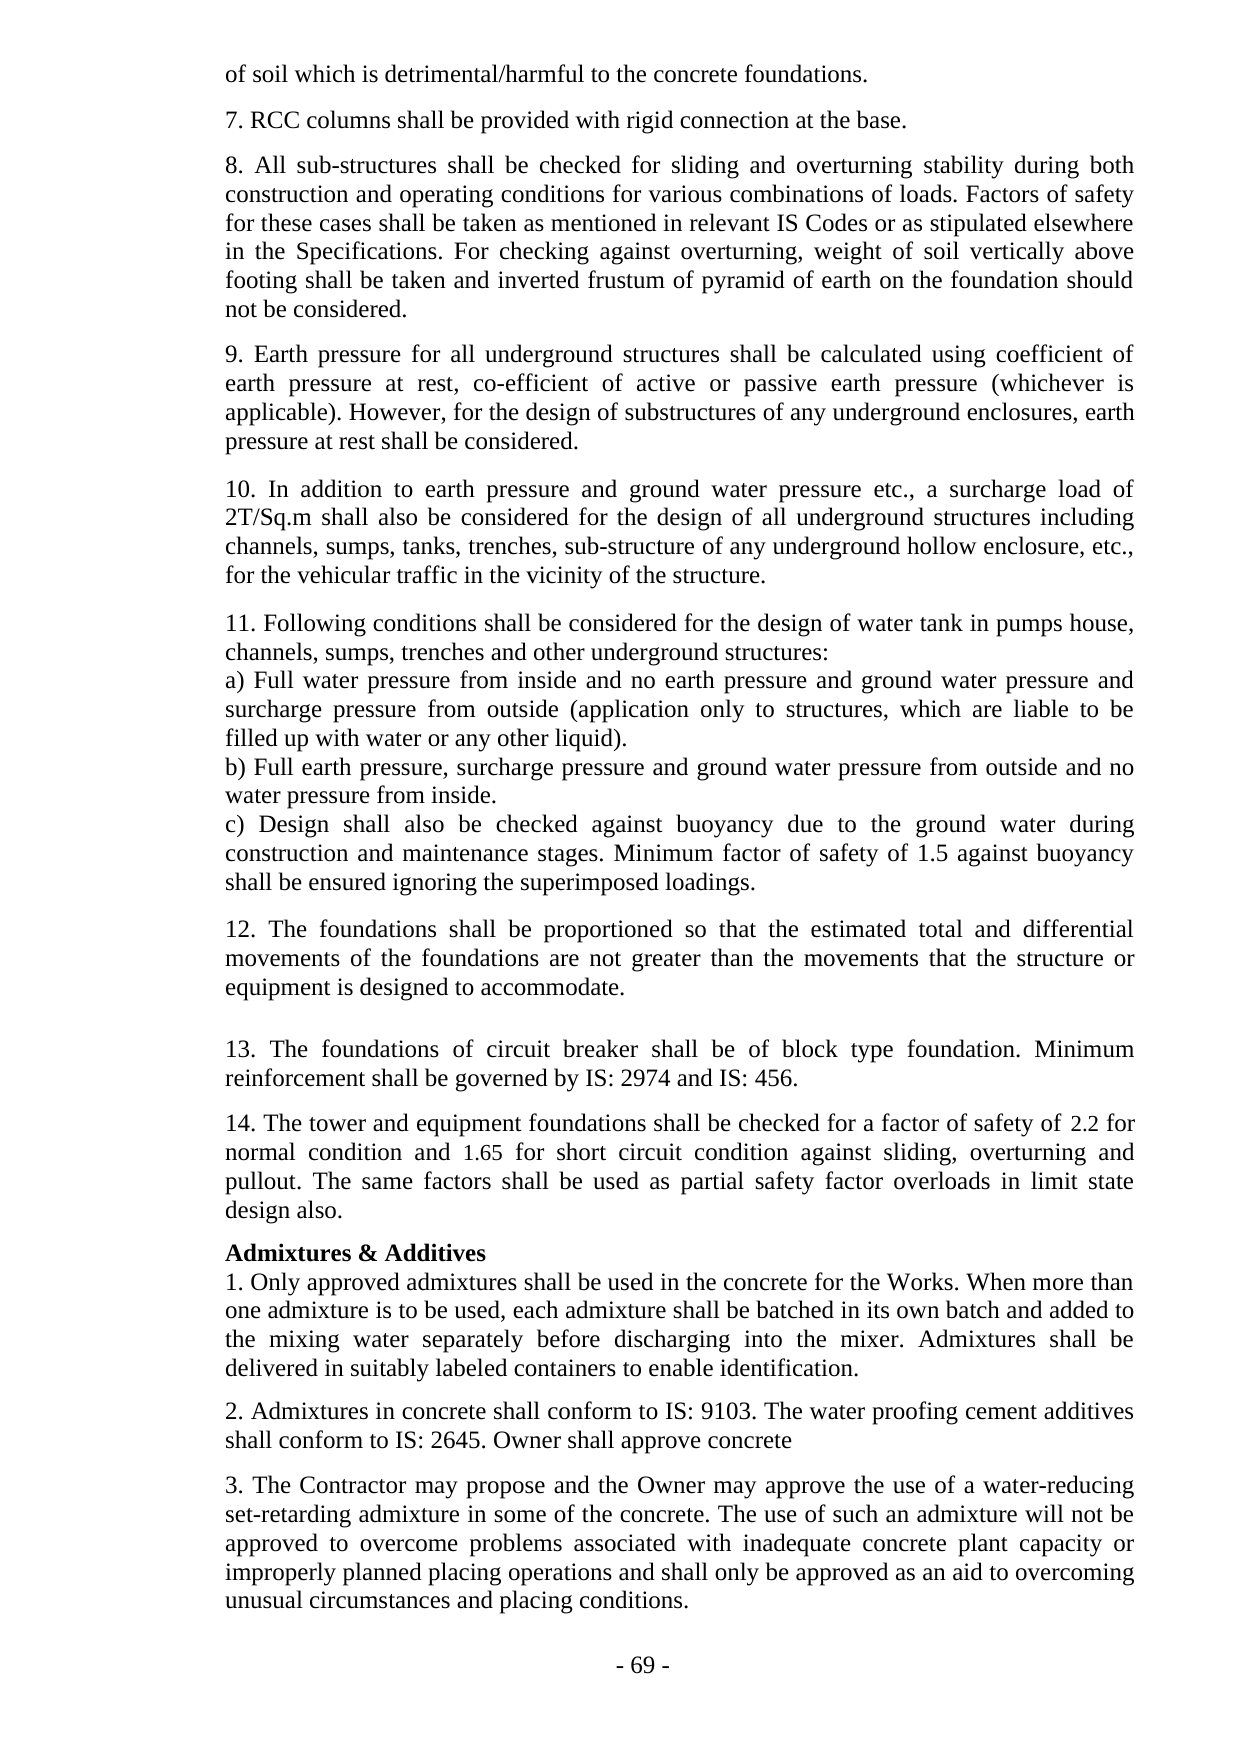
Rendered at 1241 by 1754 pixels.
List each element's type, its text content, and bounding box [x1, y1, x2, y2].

text 10. In addition to earth pressure and ground water pressure etc., a surcharge load of 2T/Sq.m shall also be considered for the design of all underground structures including channels, sumps, tanks, trenches, sub-structure of any underground hollow enclosure, etc., for the vehicular traffic in the vicinity of the structure. [225, 474, 1135, 589]
text 9. Earth pressure for all underground structures shall be calculated using coefficient of earth pressure at rest, co-efficient of active or passive earth pressure (whichever is applicable). However, for the design of substructures of any underground enclosures, earth pressure at rest shall be considered. [225, 339, 1135, 454]
text c) Design shall also be checked against buoyancy due to the ground water during construction and maintenance stages. Minimum factor of safety of 1.5 against buoyancy shall be ensured ignoring the superimposed loadings. [225, 809, 1135, 895]
text 1. Only approved admixtures shall be used in the concrete for the Works. When more than one admixture is to be used, each admixture shall be batched in its own batch and added to the mixing water separately before discharging into the mixer. Admixtures shall be delivered in suitably labeled containers to enable identification. [225, 1267, 1135, 1382]
text b) Full earth pressure, surcharge pressure and ground water pressure from outside and no water pressure from inside. [225, 752, 1135, 809]
text 7. RCC columns shall be provided with rigid connection at the base. [150, 105, 1135, 133]
text 3. The Contractor may propose and the Owner may approve the use of a water-reducing set-retarding admixture in some of the concrete. The use of such an admixture will not be approved to overcome problems associated with inadequate concrete plant capacity or improperly planned placing operations and shall only be approved as an aid to overcoming unusual circumstances and placing conditions. [225, 1470, 1135, 1614]
text 8. All sub-structures shall be checked for sliding and overturning stability during both construction and operating conditions for various combinations of loads. Factors of safety for these cases shall be taken as mentioned in relevant IS Codes or as stipulated elsewhere in the Specifications. For checking against overturning, weight of soil vertically above footing shall be taken and inverted frustum of pyramid of earth on the foundation should not be considered. [225, 150, 1135, 323]
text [225, 59, 1135, 88]
text a) Full water pressure from inside and no earth pressure and ground water pressure and surcharge pressure from outside (application only to structures, which are liable to be filled up with water or any other liquid). [225, 665, 1135, 752]
text Admixtures & Additives [150, 1238, 1135, 1267]
text 13. The foundations of circuit breaker shall be of block type foundation. Minimum reinforcement shall be governed by IS: 2974 and IS: 456. [225, 1034, 1135, 1092]
text 11. Following conditions shall be considered for the design of water tank in pumps house, channels, sumps, trenches and other underground structures: [225, 608, 1135, 665]
text 2. Admixtures in concrete shall conform to IS: 9103. The water proofing cement additives shall conform to IS: 2645. Owner shall approve concrete [225, 1396, 1135, 1453]
text 14. The tower and equipment foundations shall be checked for a factor of safety of 2.2 for normal condition and 1.65 for short circuit condition against sliding, overturning and pullout. The same factors shall be used as partial safety factor overloads in limit state design also. [225, 1108, 1135, 1223]
text 12. The foundations shall be proportioned so that the estimated total and differential movements of the foundations are not greater than the movements that the structure or equipment is designed to accommodate. [225, 914, 1135, 1001]
